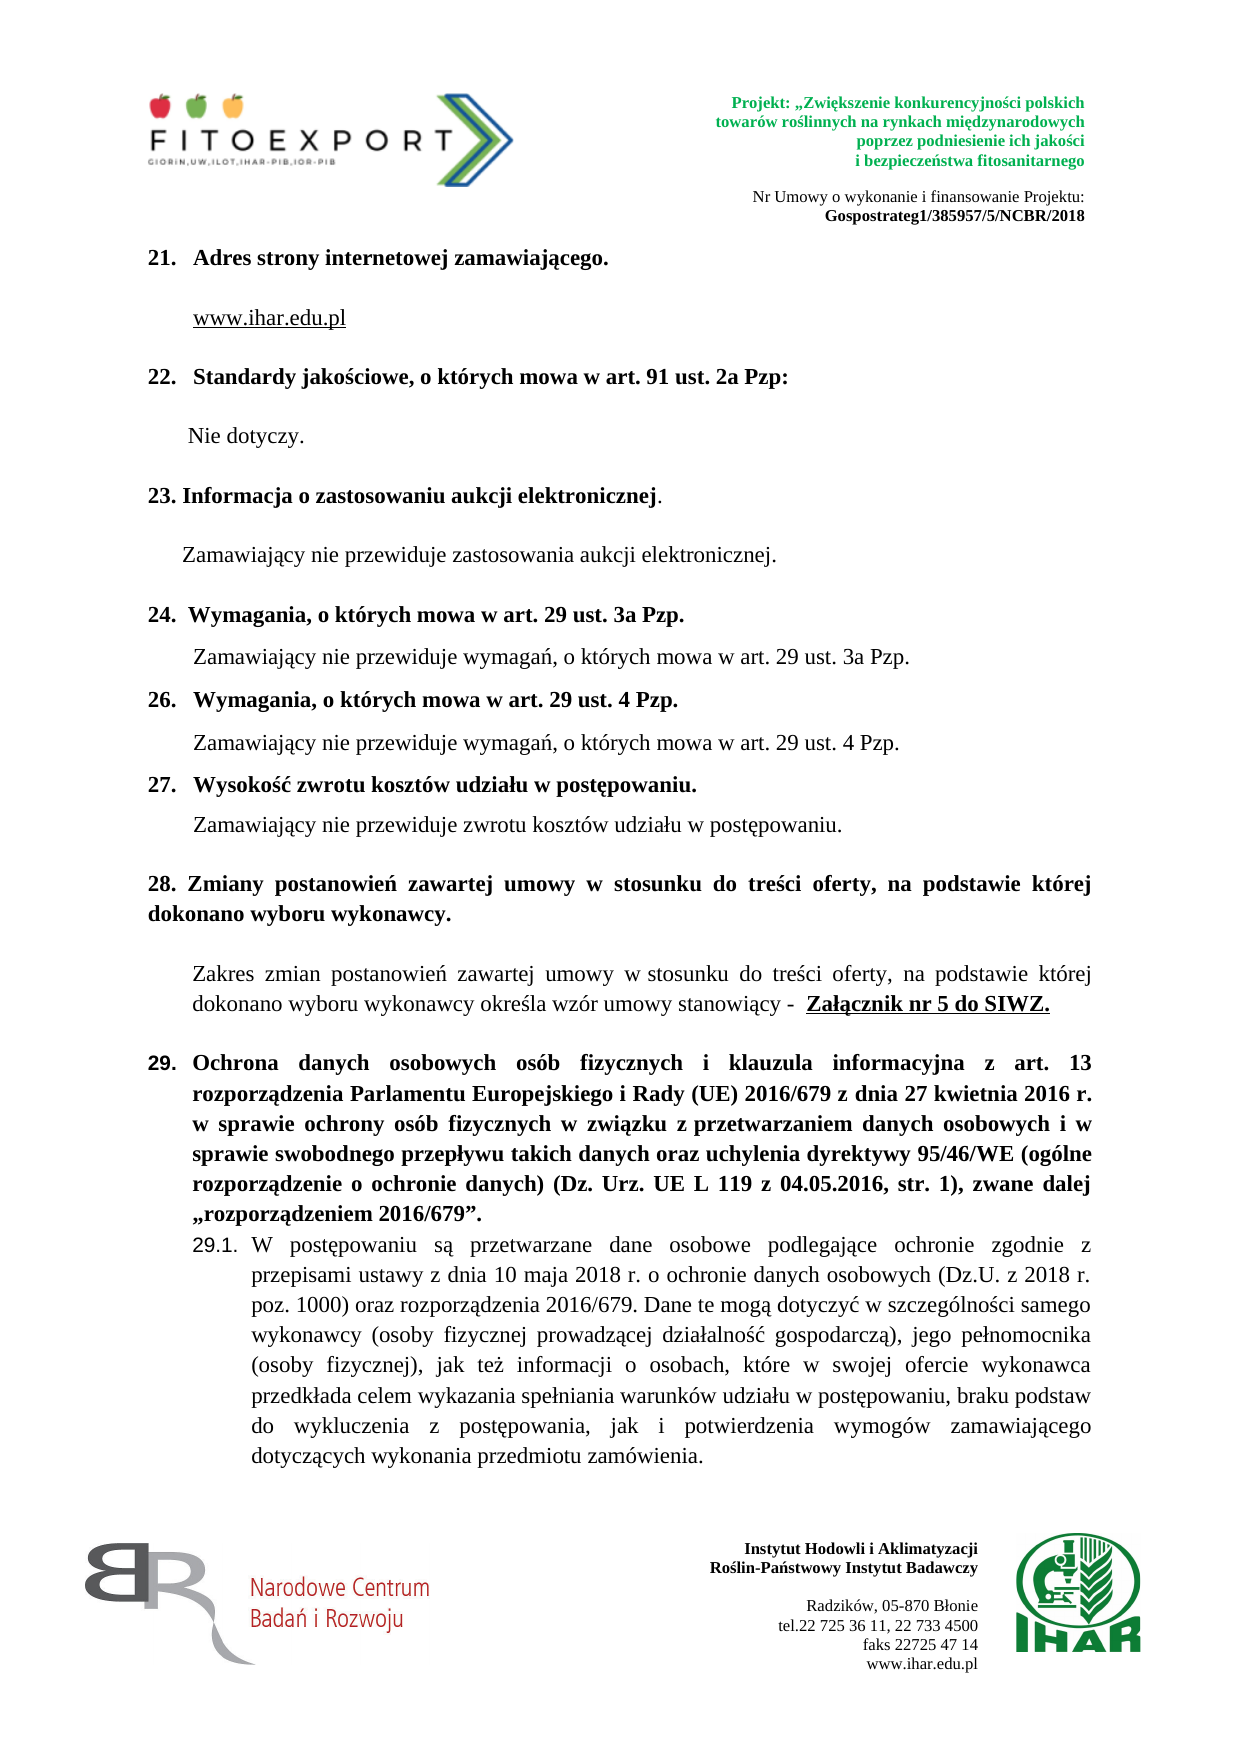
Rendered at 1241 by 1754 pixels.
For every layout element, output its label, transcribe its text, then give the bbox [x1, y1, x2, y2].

text www.ihar.edu.pl [148, 304, 1093, 330]
list W postępowaniu są przetwarzane dane osobowe podlegające ochronie zgodnie z przepisami ustawy z dnia 10 maja 2018 r. o ochronie danych osobowych (Dz.U. z 2018 r. poz. 1000) oraz rozporządzenia 2016/679. Dane te mogą dotyczyć w szczególności samego wykonawcy (osoby fizycznej prowadzącej działalność gospodarczą), jego pełnomocnika (osoby fizycznej), jak też informacji o osobach, które w swojej ofercie wykonawca przedkłada celem wykazania spełniania warunków udziału w postępowaniu, braku podstaw do wykluczenia z postępowania, jak i potwierdzenia wymogów zamawiającego dotyczących wykonania przedmiotu zamówienia. [192, 1231, 1093, 1468]
text Zamawiający nie przewiduje zwrotu kosztów udziału w postępowaniu. [193, 811, 1093, 837]
text Zakres zmian postanowień zawartej umowy w stosunku do treści oferty, na podstawie której dokonano wyboru wykonawcy określa wzór umowy stanowiący - Załącznik nr 5 do SIWZ. [192, 960, 1093, 1016]
list Standardy jakościowe, o których mowa w art. 91 ust. 2a Pzp: [148, 363, 1093, 389]
picture [85, 1543, 430, 1665]
picture [1016, 1533, 1141, 1652]
list Wysokość zwrotu kosztów udziału w postępowaniu. [148, 771, 1093, 798]
text Zamawiający nie przewiduje wymagań, o których mowa w art. 29 ust. 4 Pzp. [193, 729, 1093, 755]
text Zamawiający nie przewiduje zastosowania aukcji elektronicznej. [148, 541, 1093, 568]
text 28. Zmiany postanowień zawartej umowy w stosunku do treści oferty, na podstawie której dokonano wyboru wykonawcy. [148, 870, 1093, 927]
text 24. Wymagania, o których mowa w art. 29 ust. 3a Pzp. [148, 601, 1093, 627]
text 23. Informacja o zastosowaniu aukcji elektronicznej. [148, 482, 1093, 508]
text Zamawiający nie przewiduje wymagań, o których mowa w art. 29 ust. 3a Pzp. [193, 643, 1093, 670]
list Wymagania, o których mowa w art. 29 ust. 4 Pzp. [148, 686, 1093, 712]
list Adres strony internetowej zamawiającego. [148, 244, 1093, 271]
list Ochrona danych osobowych osób fizycznych i klauzula informacyjna z art. 13 rozporządzenia Parlamentu Europejskiego i Rady (UE) 2016/679 z dnia 27 kwietnia 2016 r. w sprawie ochrony osób fizycznych w związku z przetwarzaniem danych osobowych i w sprawie swobodnego przepływu takich danych oraz uchylenia dyrektywy 95/46/WE (ogólne rozporządzenie o ochronie danych) (Dz. Urz. UE L 119 z 04.05.2016, str. 1), zwane dalej „rozporządzeniem 2016/679”. [148, 1049, 1093, 1227]
picture [147, 92, 514, 187]
text Nie dotyczy. [148, 422, 1093, 449]
